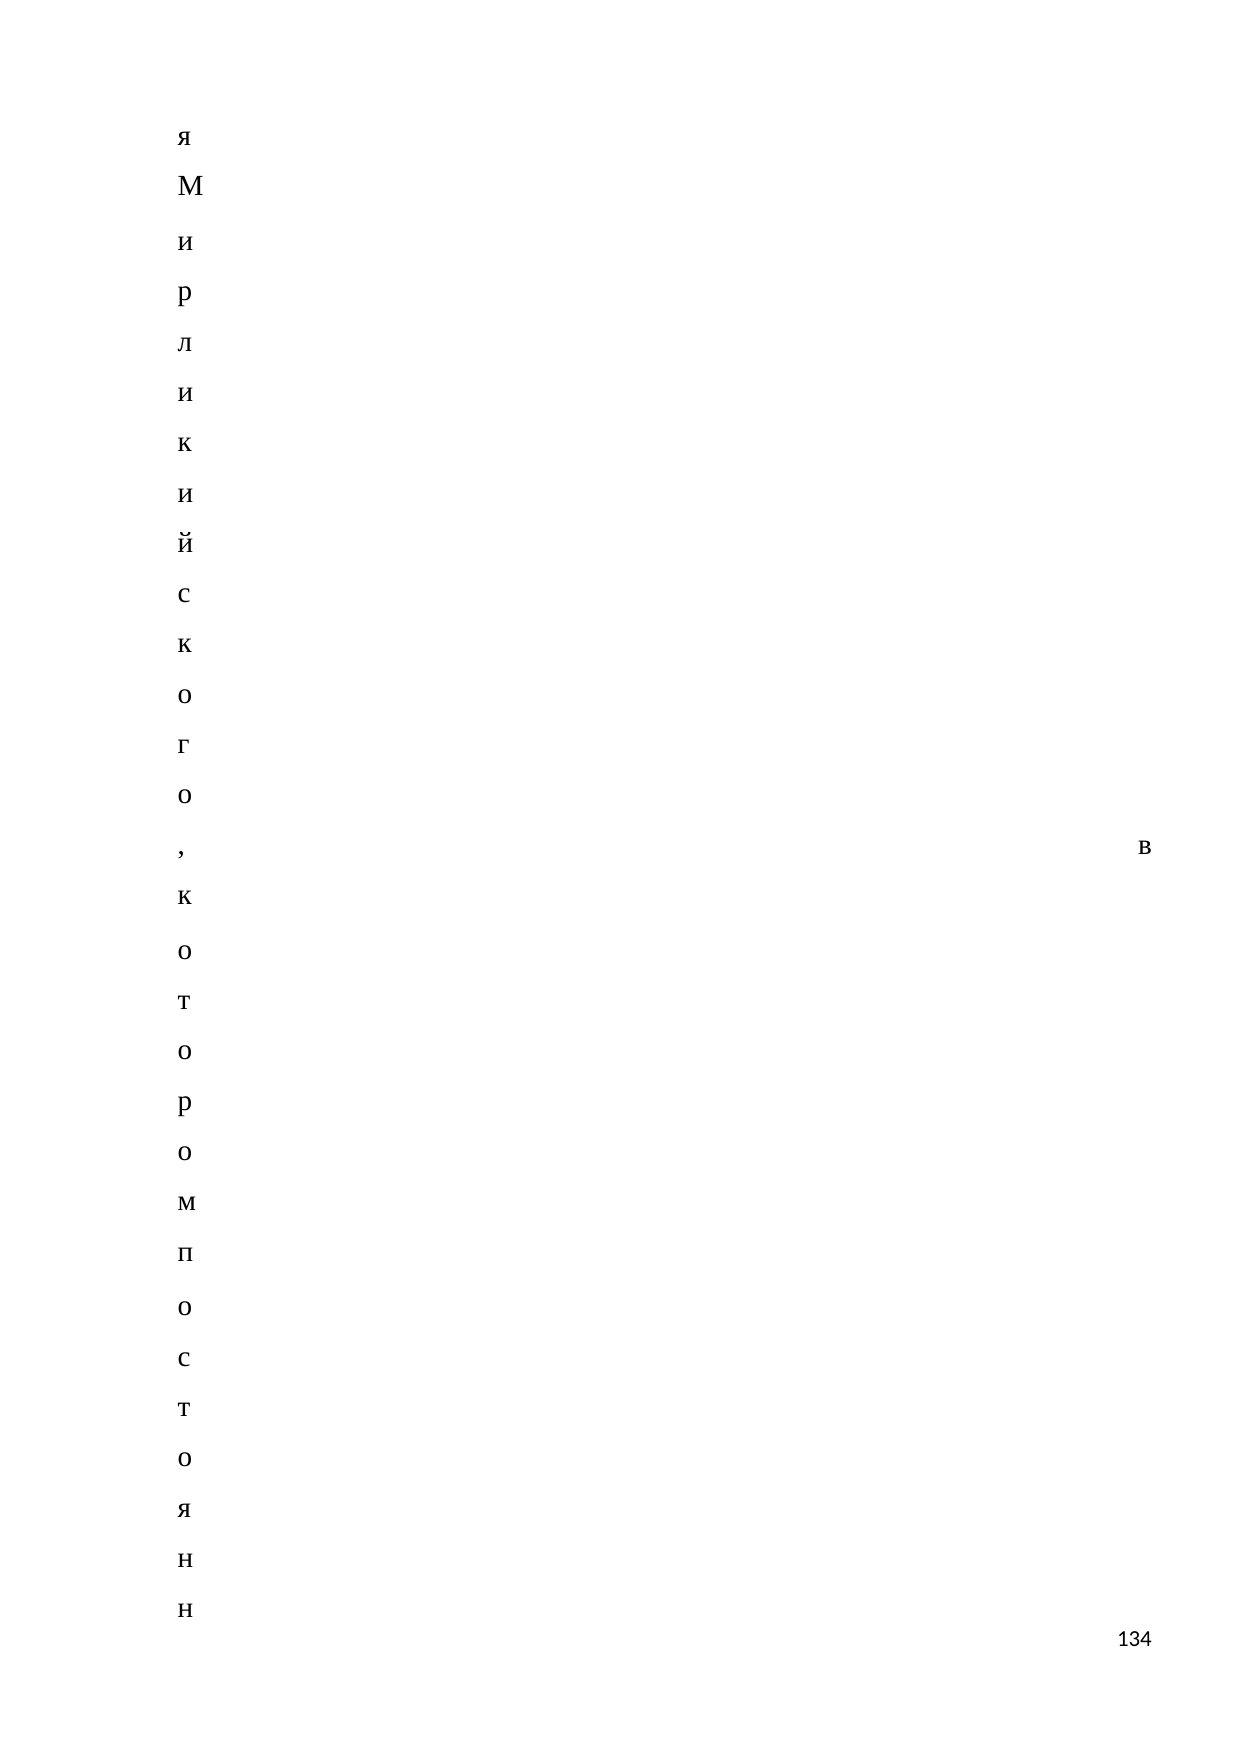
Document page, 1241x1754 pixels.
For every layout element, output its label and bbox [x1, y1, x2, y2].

text [177, 118, 1152, 827]
text [177, 860, 1152, 1624]
